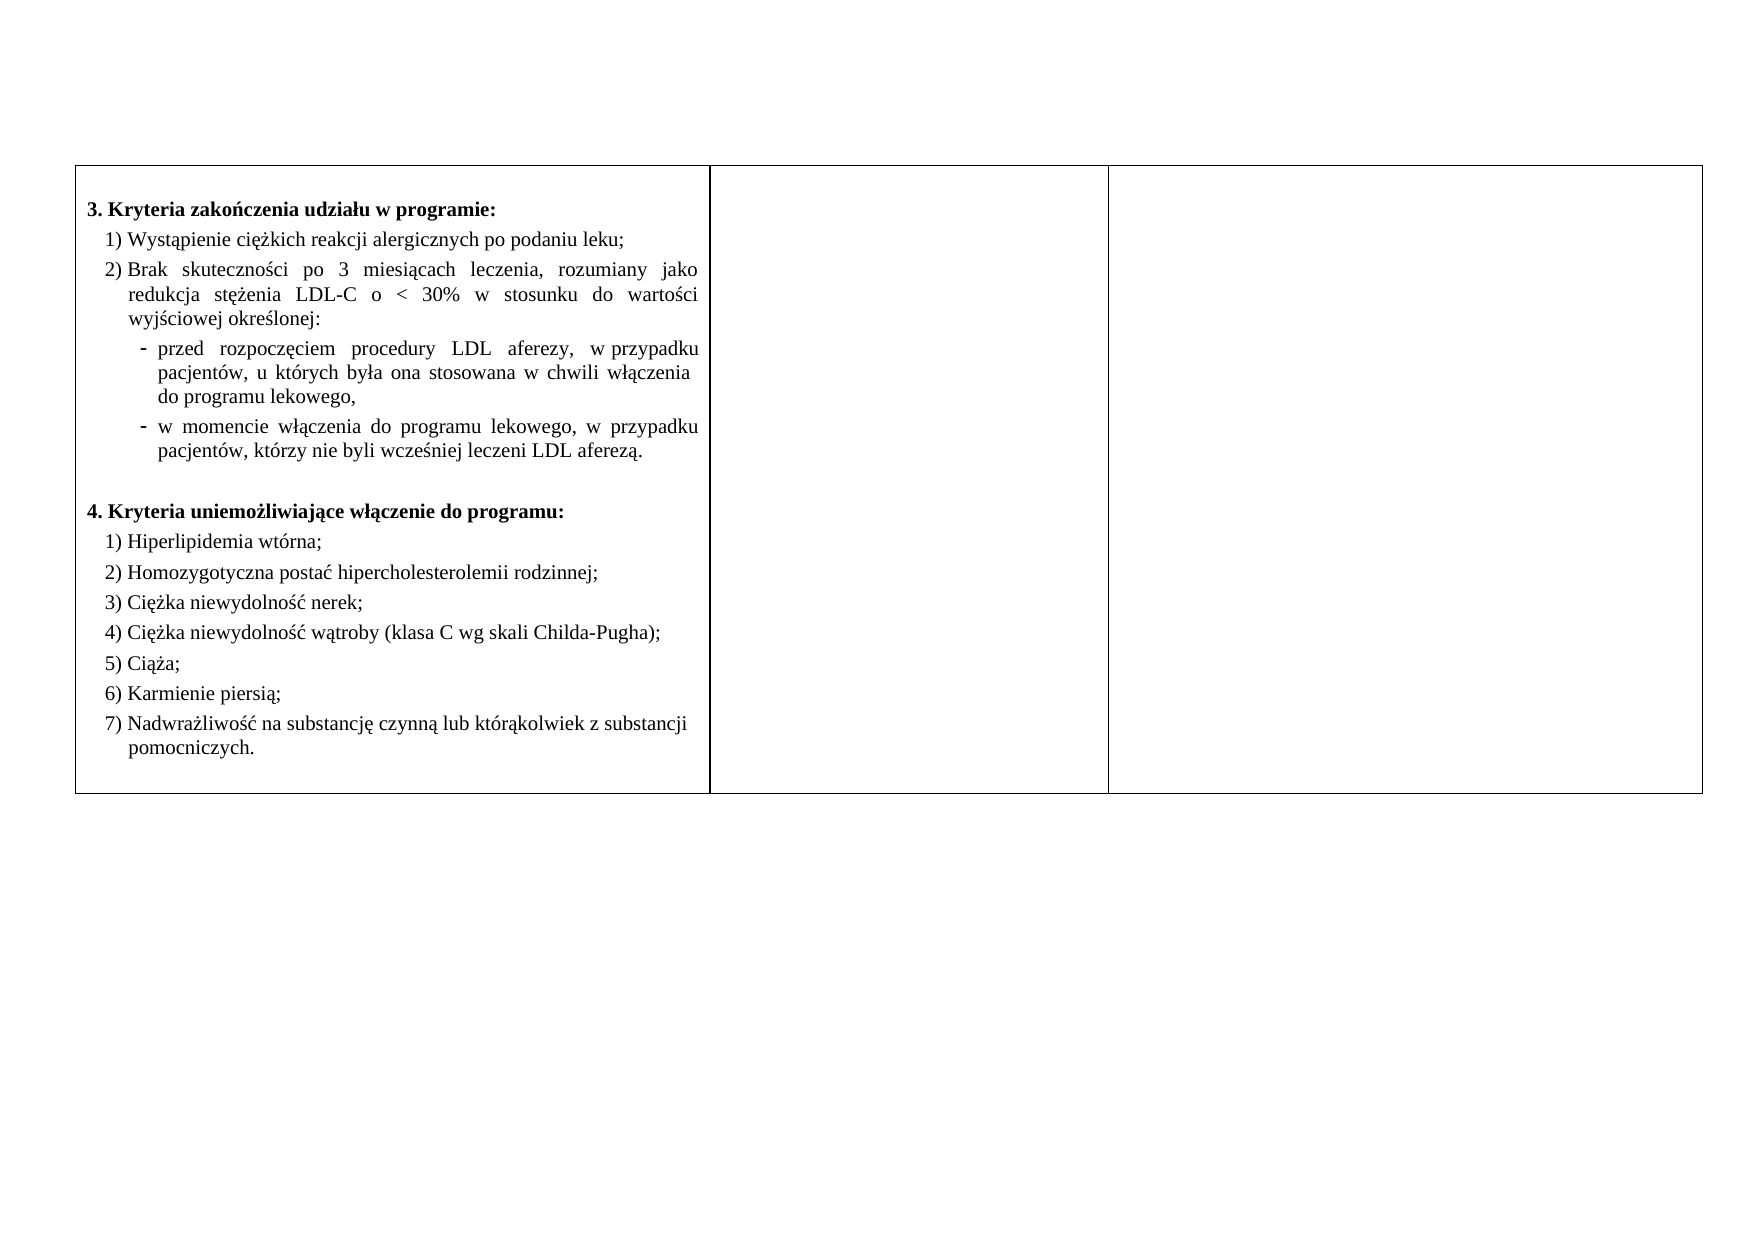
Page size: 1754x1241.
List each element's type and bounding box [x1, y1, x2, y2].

table_cell [1109, 166, 1702, 793]
table_cell [76, 166, 709, 793]
table_cell [711, 166, 1108, 793]
